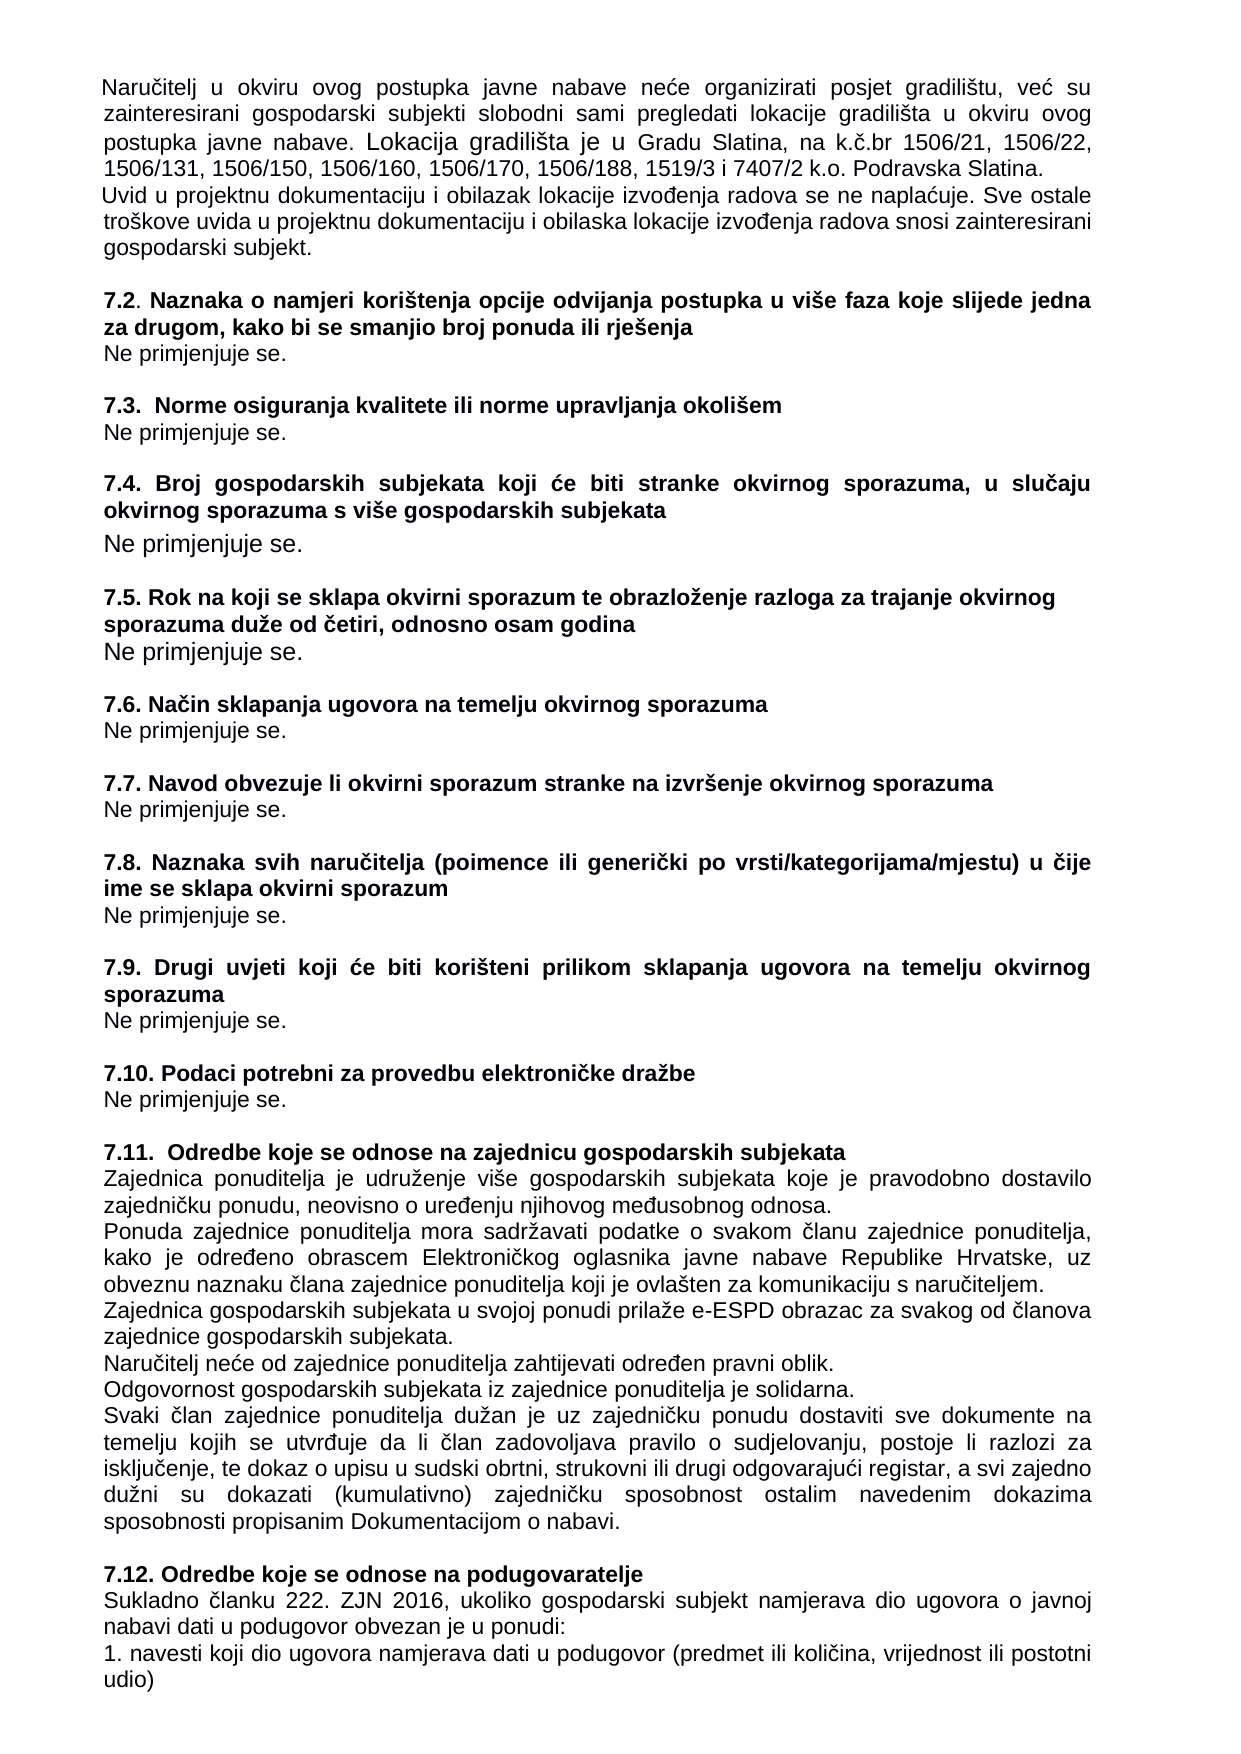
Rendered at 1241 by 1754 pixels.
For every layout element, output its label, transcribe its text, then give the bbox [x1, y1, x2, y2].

text 7.8. Naznaka svih naručitelja (poimence ili generički po vrsti/kategorijama/mjestu) u čije ime se sklapa okvirni sporazum [103, 849, 1092, 902]
text Ne primjenjuje se. [103, 637, 1092, 666]
text 7.2. Naznaka o namjeri korištenja opcije odvijanja postupka u više faza koje slijede jedna za drugom, kako bi se smanjio broj ponuda ili rješenja [103, 287, 1092, 340]
text 7.4. Broj gospodarskih subjekata koji će biti stranke okvirnog sporazuma, u slučaju okvirnog sporazuma s više gospodarskih subjekata [103, 470, 1092, 523]
text Ne primjenjuje se. [103, 1086, 1092, 1112]
text Sukladno članku 222. ZJN 2016, ukoliko gospodarski subjekt namjerava dio ugovora o javnoj nabavi dati u podugovor obvezan je u ponudi: [103, 1587, 1092, 1639]
text 7.9. Drugi uvjeti koji će biti korišteni prilikom sklapanja ugovora na temelju okvirnog sporazuma [103, 954, 1092, 1007]
text Zajednica gospodarskih subjekata u svojoj ponudi prilaže e-ESPD obrazac za svakog od članova zajednice gospodarskih subjekata. [103, 1297, 1092, 1350]
text Ne primjenjuje se. [103, 796, 1092, 823]
text 7.10. Podaci potrebni za provedbu elektroničke dražbe [103, 1060, 1092, 1086]
text Svaki član zajednice ponuditelja dužan je uz zajedničku ponudu dostaviti sve dokumente na temelju kojih se utvrđuje da li član zadovoljava pravilo o sudjelovanju, postoje li razlozi za isključenje, te dokaz o upisu u sudski obrtni, strukovni ili drugi odgovarajući registar, a svi zajedno dužni su dokazati (kumulativno) zajedničku sposobnost ostalim navedenim dokazima sposobnosti propisanim Dokumentacijom o nabavi. [103, 1402, 1092, 1534]
text Naručitelj u okviru ovog postupka javne nabave neće organizirati posjet gradilištu, već su zainteresirani gospodarski subjekti slobodni sami pregledati lokacije gradilišta u okviru ovog postupka javne nabave. Lokacija gradilišta je u Gradu Slatina, na k.č.br 1506/21, 1506/22, 1506/131, 1506/150, 1506/160, 1506/170, 1506/188, 1519/3 i 7407/2 k.o. Podravska Slatina. [101, 74, 1092, 182]
text Uvid u projektnu dokumentaciju i obilazak lokacije izvođenja radova se ne naplaćuje. Sve ostale troškove uvida u projektnu dokumentaciju i obilaska lokacije izvođenja radova snosi zainteresirani gospodarski subjekt. [101, 182, 1092, 261]
text Ne primjenjuje se. [103, 529, 1092, 558]
text 7.12. Odredbe koje se odnose na podugovaratelje [103, 1561, 1092, 1587]
text 7.3. Norme osiguranja kvalitete ili norme upravljanja okolišem [103, 392, 1092, 419]
text Ponuda zajednice ponuditelja mora sadržavati podatke o svakom članu zajednice ponuditelja, kako je određeno obrascem Elektroničkog oglasnika javne nabave Republike Hrvatske, uz obveznu naznaku člana zajednice ponuditelja koji je ovlašten za komunikaciju s naručiteljem. [103, 1218, 1092, 1297]
text Ne primjenjuje se. [103, 340, 1092, 366]
text 7.6. Način sklapanja ugovora na temelju okvirnog sporazuma [103, 691, 1092, 717]
text Ne primjenjuje se. [103, 717, 1092, 743]
text 7.5. Rok na koji se sklapa okvirni sporazum te obrazloženje razloga za trajanje okvirnog sporazuma duže od četiri, odnosno osam godina [103, 584, 1092, 637]
text Zajednica ponuditelja je udruženje više gospodarskih subjekata koje je pravodobno dostavilo zajedničku ponudu, neovisno o uređenju njihovog međusobnog odnosa. [103, 1165, 1092, 1218]
text Ne primjenjuje se. [103, 902, 1092, 928]
text 7.11. Odredbe koje se odnose na zajednicu gospodarskih subjekata [103, 1139, 1092, 1165]
text Odgovornost gospodarskih subjekata iz zajednice ponuditelja je solidarna. [103, 1376, 1092, 1402]
text 7.7. Navod obvezuje li okvirni sporazum stranke na izvršenje okvirnog sporazuma [103, 770, 1092, 796]
text 1. navesti koji dio ugovora namjerava dati u podugovor (predmet ili količina, vrijednost ili postotni udio) [103, 1639, 1092, 1692]
text Naručitelj neće od zajednice ponuditelja zahtijevati određen pravni oblik. [103, 1350, 1092, 1376]
text Ne primjenjuje se. [103, 1007, 1092, 1033]
text Ne primjenjuje se. [103, 419, 1092, 445]
